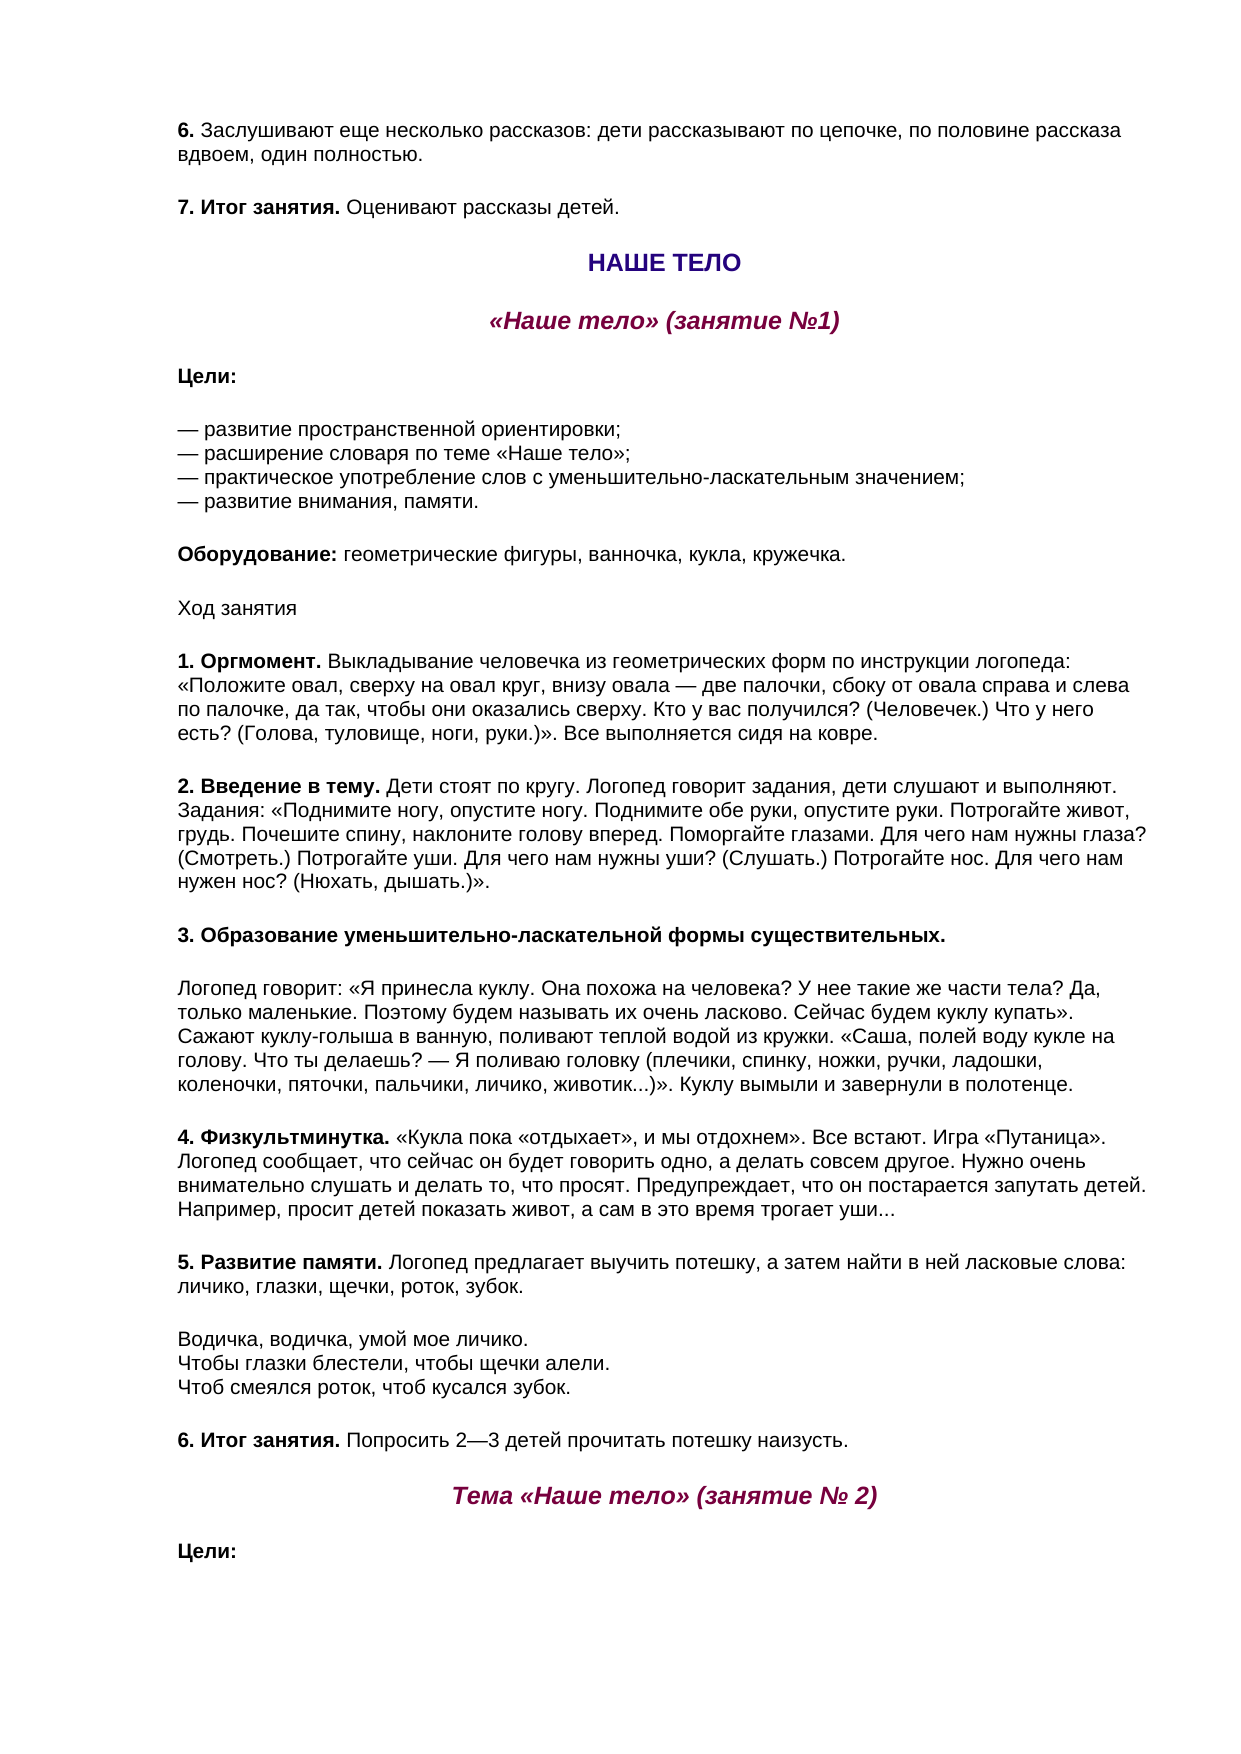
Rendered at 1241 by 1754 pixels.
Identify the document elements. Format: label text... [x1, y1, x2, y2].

text 6. Заслушивают еще несколько рассказов: дети рассказывают по цепочке, по половине рассказа вдвоем, один полностью. [177, 118, 1152, 166]
text НАШЕ ТЕЛО [177, 248, 1152, 277]
text 3. Образование уменьшительно-ласкательной формы существительных. [177, 922, 1152, 946]
text 1. Оргмомент. Выкладывание человечка из геометрических форм по инструкции логопеда: «Положите овал, сверху на овал круг, внизу овала — две палочки, сбоку от овала справа и слева по палочке, да так, чтобы они оказались сверху. Кто у вас получился? (Человечек.) Что у него есть? (Голова, туловище, ноги, руки.)». Все выполняется сидя на ковре. [177, 648, 1152, 744]
text — развитие пространственной ориентировки; — расширение словаря по теме «Наше тело»; — практическое употребление слов с уменьшительно-ласкательным значением; — развитие внимания, памяти. [177, 417, 1152, 513]
text 5. Развитие памяти. Логопед предлагает выучить потешку, а затем найти в ней ласковые слова: личико, глазки, щечки, роток, зубок. [177, 1249, 1152, 1297]
text 6. Итог занятия. Попросить 2—3 детей прочитать потешку наизусть. [177, 1428, 1152, 1452]
text «Наше тело» (занятие №1) [177, 306, 1152, 335]
text Цели: [177, 1539, 1152, 1563]
text Цели: [177, 364, 1152, 388]
text Логопед говорит: «Я принесла куклу. Она похожа на человека? У нее такие же части тела? Да, только маленькие. Поэтому будем называть их очень ласково. Сейчас будем куклу купать». Сажают куклу-голыша в ванную, поливают теплой водой из кружки. «Саша, полей воду кукле на голову. Что ты делаешь? — Я поливаю головку (плечики, спинку, ножки, ручки, ладошки, коленочки, пяточки, пальчики, личико, животик...)». Куклу вымыли и завернули в полотенце. [177, 976, 1152, 1095]
text Оборудование: геометрические фигуры, ванночка, кукла, кружечка. [177, 542, 1152, 566]
text Тема «Наше тело» (занятие № 2) [177, 1481, 1152, 1509]
text 7. Итог занятия. Оценивают рассказы детей. [177, 195, 1152, 219]
text 4. Физкультминутка. «Кукла пока «отдыхает», и мы отдохнем». Все встают. Игра «Путаница». Логопед сообщает, что сейчас он будет говорить одно, а делать совсем другое. Нужно очень внимательно слушать и делать то, что просят. Предупреждает, что он постарается запутать детей. Например, просит детей показать живот, а сам в это время трогает уши... [177, 1124, 1152, 1220]
text Ход занятия [177, 595, 1152, 619]
text Водичка, водичка, умой мое личико. Чтобы глазки блестели, чтобы щечки алели. Чтоб смеялся роток, чтоб кусался зубок. [177, 1327, 1152, 1398]
text 2. Введение в тему. Дети стоят по кругу. Логопед говорит задания, дети слушают и выполняют. Задания: «Поднимите ногу, опустите ногу. Поднимите обе руки, опустите руки. Потрогайте живот, грудь. Почешите спину, наклоните голову вперед. Поморгайте глазами. Для чего нам нужны глаза? (Смотреть.) Потрогайте уши. Для чего нам нужны уши? (Слушать.) Потрогайте нос. Для чего нам нужен нос? (Нюхать, дышать.)». [177, 773, 1152, 893]
